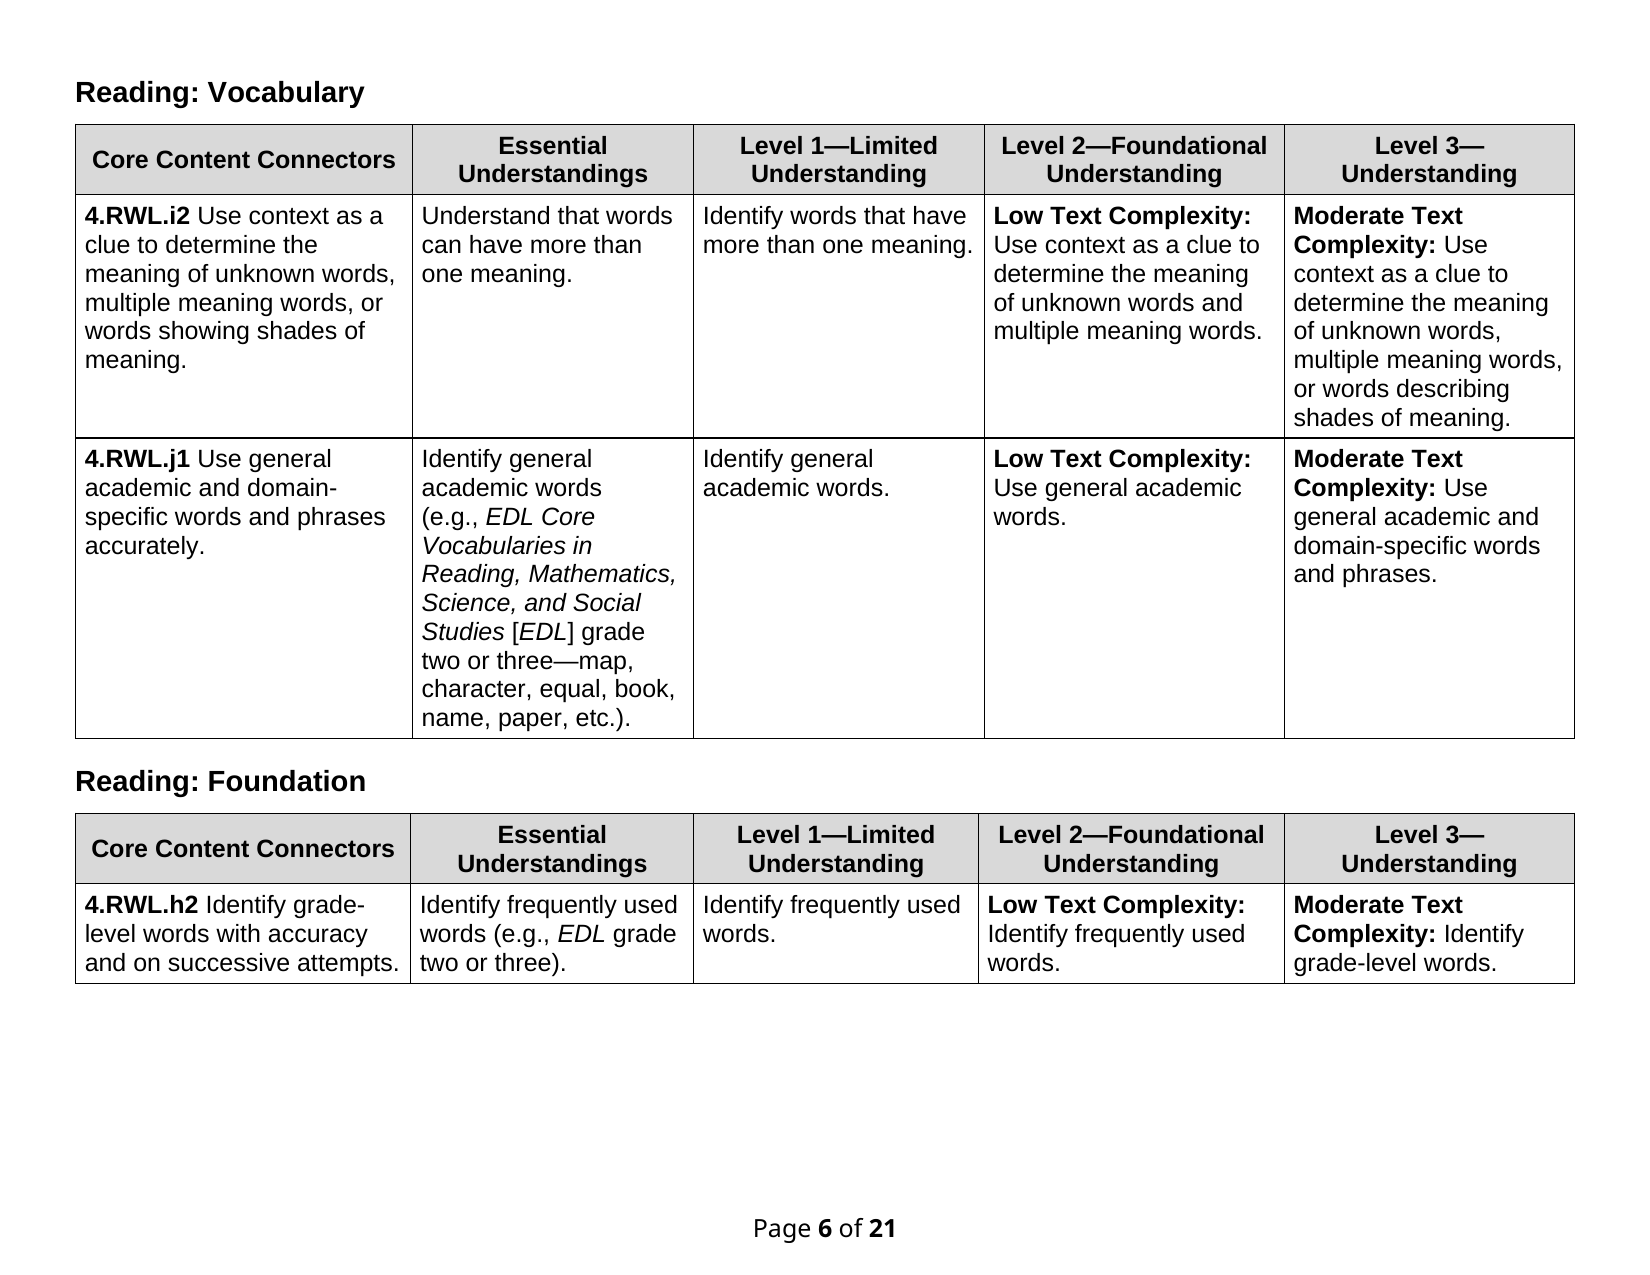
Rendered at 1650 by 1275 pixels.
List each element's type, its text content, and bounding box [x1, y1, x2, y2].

table_header Level 3—Understanding [1285, 125, 1574, 194]
table_header Core Content Connectors [76, 814, 410, 883]
table_cell Identify general academic words (e.g., EDL Core Vocabularies in Reading, Mathematics, Science, and Social Studies [EDL] grade two or three—map, character, equal, book, name, paper, etc.). [413, 439, 693, 738]
table_cell 4.RWL.h2 Identify grade-level words with accuracy and on successive attempts. [76, 884, 410, 983]
table_cell Identify words that have more than one meaning. [694, 195, 984, 437]
subtitle Reading: Foundation [75, 764, 1575, 798]
table_header Level 2—Foundational Understanding [985, 125, 1284, 194]
table_cell Moderate Text Complexity: Use context as a clue to determine the meaning of unknown words, multiple meaning words, or words describing shades of meaning. [1285, 195, 1574, 437]
table_cell Moderate Text Complexity: Use general academic and domain-specific words and phrases. [1285, 439, 1574, 738]
table_cell Low Text Complexity: Identify frequently used words. [979, 884, 1284, 983]
table_cell Identify frequently used words (e.g., EDL grade two or three). [411, 884, 693, 983]
table_header Level 3—Understanding [1285, 814, 1574, 883]
table_header Essential Understandings [411, 814, 693, 883]
table_header Core Content Connectors [76, 125, 412, 194]
table_cell 4.RWL.i2 Use context as a clue to determine the meaning of unknown words, multiple meaning words, or words showing shades of meaning. [76, 195, 412, 437]
table_cell Identify frequently used words. [694, 884, 978, 983]
table_cell 4.RWL.j1 Use general academic and domain-specific words and phrases accurately. [76, 439, 412, 738]
table_header Level 1—Limited Understanding [694, 814, 978, 883]
table_header Essential Understandings [413, 125, 693, 194]
table_cell Low Text Complexity: Use general academic words. [985, 439, 1284, 738]
table_cell Low Text Complexity: Use context as a clue to determine the meaning of unknown words and multiple meaning words. [985, 195, 1284, 437]
subtitle Reading: Vocabulary [75, 75, 1575, 108]
table_header Level 2—Foundational Understanding [979, 814, 1284, 883]
table_cell Moderate Text Complexity: Identify grade-level words. [1285, 884, 1574, 983]
table_header Level 1—Limited Understanding [694, 125, 984, 194]
table_cell Identify general academic words. [694, 439, 984, 738]
table_cell Understand that words can have more than one meaning. [413, 195, 693, 437]
